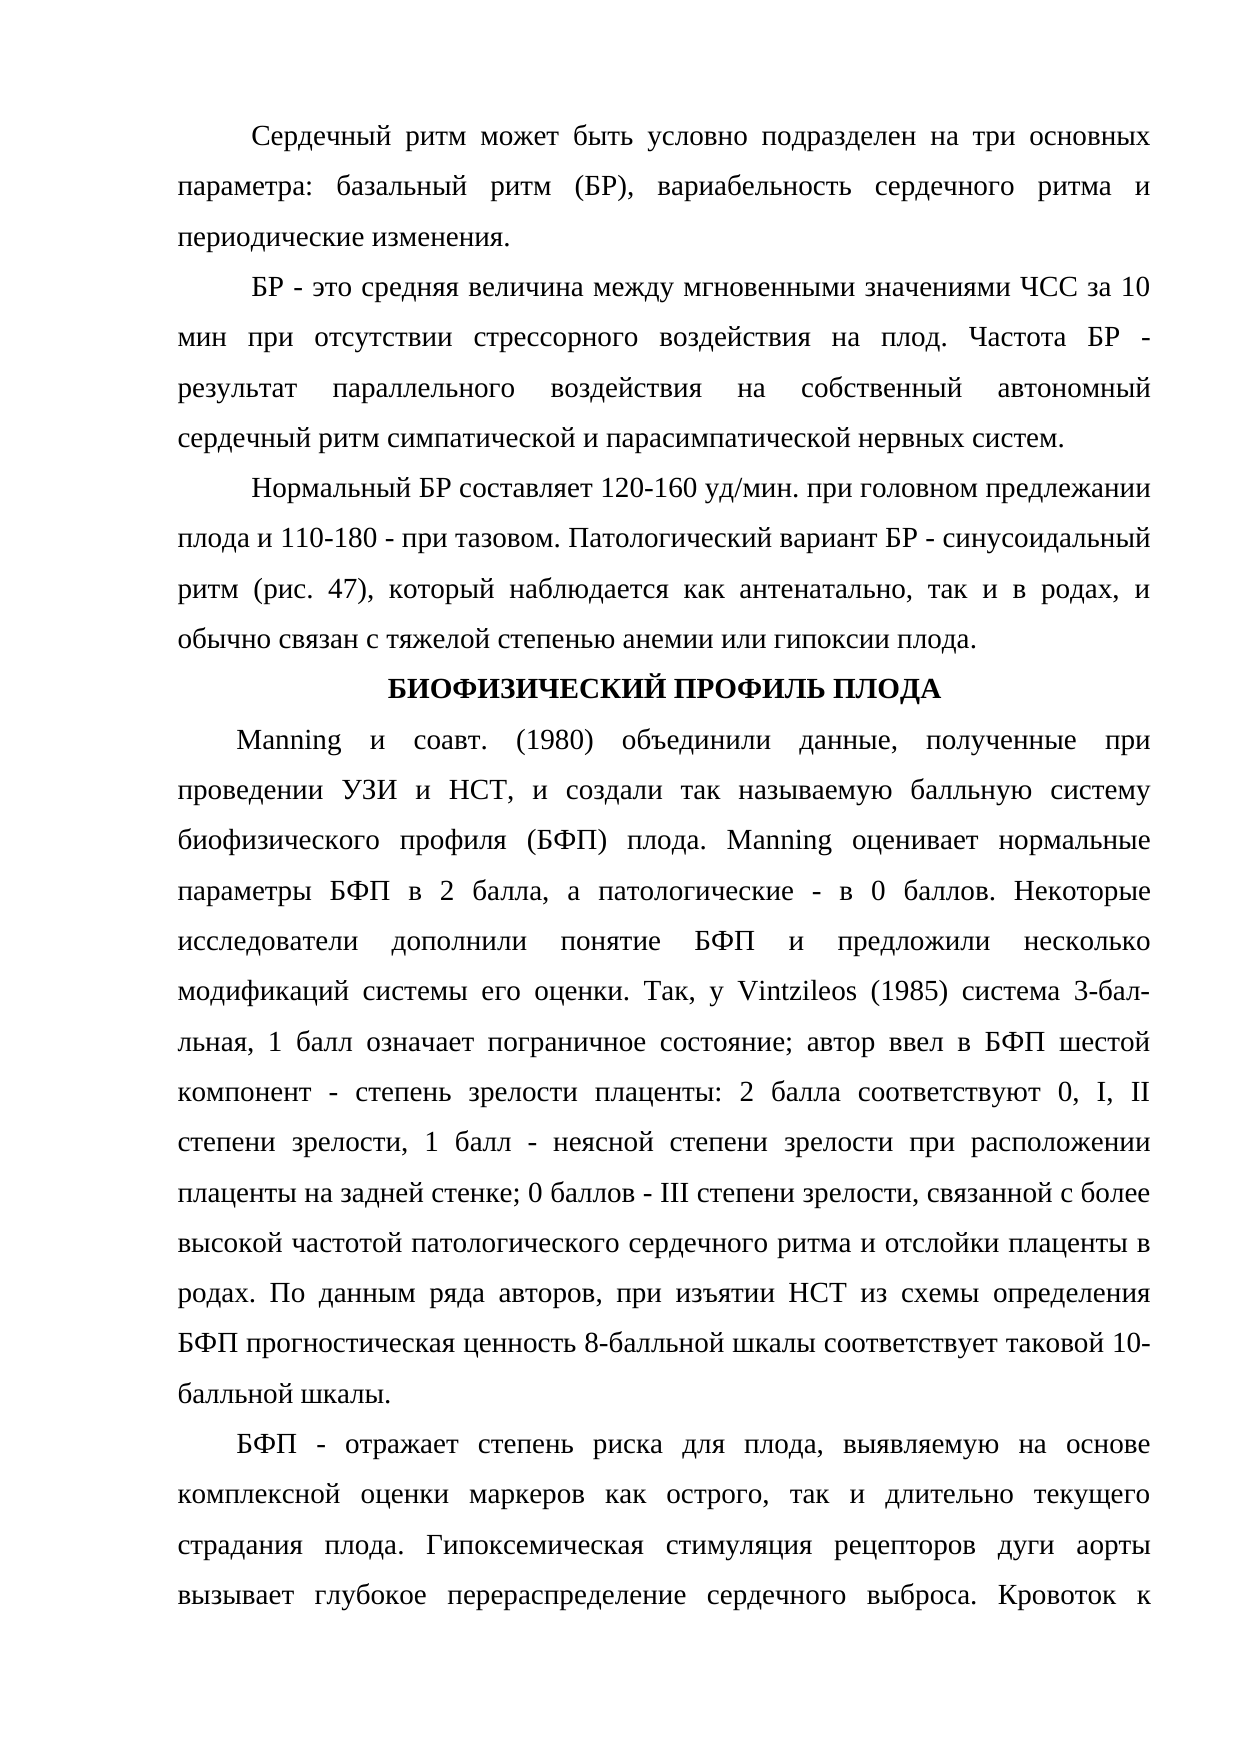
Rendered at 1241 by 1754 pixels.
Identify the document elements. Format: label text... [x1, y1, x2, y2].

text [177, 1426, 1152, 1611]
text Manning и соавт. (1980) объединили данные, полученные при проведении УЗИ и НСТ, и создали так называемую балльную систему биофизического профиля (БФП) плода. Manning оценивает нормальные параметры БФП в 2 балла, а патологические - в 0 баллов. Некоторые исследователи дополнили понятие БФП и предложили несколько модификаций системы его оценки. Так, у Vintzileos (1985) система 3-бал-льная, 1 балл означает пограничное состояние; автор ввел в БФП шестой компонент - степень зрелости плаценты: 2 балла соответствуют 0, I, II степени зрелости, 1 балл - неясной степени зрелости при расположении плаценты на задней стенке; 0 баллов - III степени зрелости, связанной с более высокой частотой патологического сердечного ритма и отслойки плаценты в родах. По данным ряда авторов, при изъятии НСТ из схемы определения БФП прогностическая ценность 8-балльной шкалы соответствует таковой 10-балльной шкалы. [177, 722, 1152, 1409]
text Нормальный БР составляет 120-160 уд/мин. при головном предлежании плода и 110-180 - при тазовом. Патологический вариант БР - синусоидальный ритм (рис. 47), который наблюдается как антенатально, так и в родах, и обычно связан с тяжелой степенью анемии или гипоксии плода. [177, 470, 1152, 655]
text БР - это средняя величина между мгновенными значениями ЧСС за 10 мин при отсутствии стрессорного воздействия на плод. Частота БР - результат параллельного воздействия на собственный автономный сердечный ритм симпатической и парасимпатической нервных систем. [177, 269, 1152, 453]
text БИОФИЗИЧЕСКИЙ ПРОФИЛЬ ПЛОДА [177, 672, 1152, 705]
text Сердечный ритм может быть условно подразделен на три основных параметра: базальный ритм (БР), вариабельность сердечного ритма и периодические изменения. [177, 118, 1152, 252]
